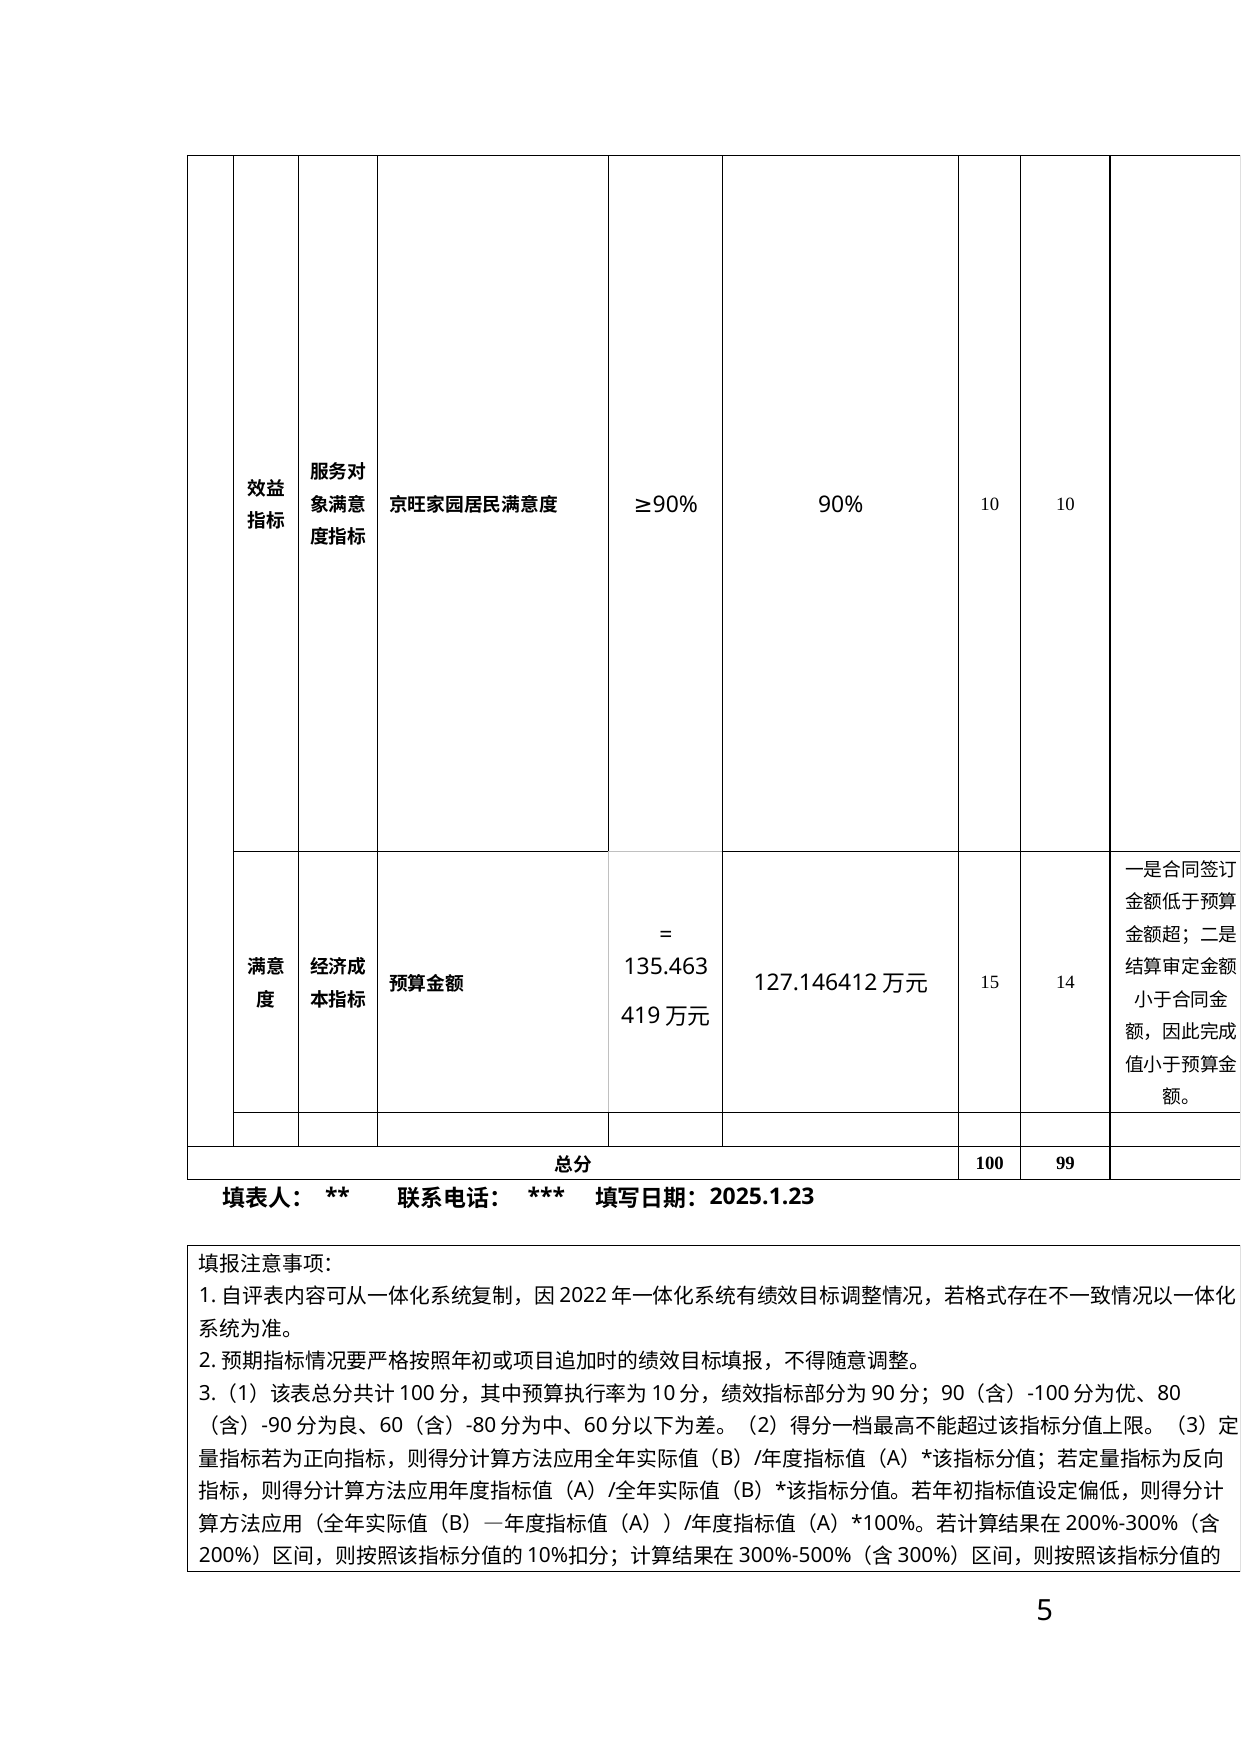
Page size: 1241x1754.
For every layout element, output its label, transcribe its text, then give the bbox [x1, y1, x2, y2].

table_cell [1111, 1147, 1240, 1179]
table_cell 填表人： ** 联系电话： *** 填写日期：2025.1.23 [188, 1180, 1240, 1245]
table_cell [299, 1113, 377, 1146]
table_cell [609, 1113, 722, 1146]
table_cell 99 [1021, 1147, 1109, 1179]
table_cell ≥90% [609, 156, 722, 851]
table_cell 10 [1021, 156, 1109, 851]
table_cell 127.146412万元 [723, 852, 958, 1112]
table_cell [1111, 156, 1240, 851]
table_cell [723, 1113, 958, 1146]
table_cell 满意度 [234, 852, 298, 1112]
table_cell 效益指标 [234, 156, 298, 851]
table_cell [378, 1113, 608, 1146]
table_cell 服务对象满意度指标 [299, 156, 377, 851]
table_cell 90% [723, 156, 958, 851]
table_cell 填报注意事项： 1. 自评表内容可从一体化系统复制，因2022年一体化系统有绩效目标调整情况，若格式存在不一致情况以一体化系统为准。 2. 预期指标情况要严格按照年初或项目追加时的绩效目标填报，不得随意调整。 3.（1）该表总分共计100分，其中预算执行率为10分，绩效指标部分为90分；90（含）-100分为优、80（含）-90分为良、60（含）-80分为中、60分以下为差。（2）得分一档最高不能超过该指标分值上限。（3）定量指标若为正向指标，则得分计算方法应用全年实际值（B）/年度指标值（A）*该指标分值；若定量指标为反向指标，则得分计算方法应用年度指标值（A）/全年实际值（B）*该指标分值。若年初指标值设定偏低，则得分计算方法应用（全年实际值（B）—年度指标值（A））/年度指标值（A）*100%。若计算结果在200%-300%（含200%）区间，则按照该指标分值的10%扣分；计算结果在300%-500%（含300%）区间，则按照该指标分值的20%扣分；计算结果高于500%（含500%），则按照该指标分值的30%扣分。 4.请在“偏差原因分析及改进措施”中说明偏离目标、不能完成目标的原因及拟采取的措施。 [188, 1246, 1240, 1571]
table_cell 100 [959, 1147, 1020, 1179]
table_cell 预算金额 [378, 852, 608, 1112]
table_cell [1021, 1113, 1109, 1146]
table_cell 10 [959, 156, 1020, 851]
table_cell 经济成本指标 [299, 852, 377, 1112]
table_cell 京旺家园居民满意度 [378, 156, 608, 851]
table_cell [1111, 1113, 1240, 1146]
table_cell 总分 [188, 1147, 958, 1179]
table_cell 一是合同签订金额低于预算金额超；二是结算审定金额小于合同金额，因此完成值小于预算金额。 [1111, 852, 1240, 1112]
table_cell 15 [959, 852, 1020, 1112]
table_cell [234, 1113, 298, 1146]
table_cell 14 [1021, 852, 1109, 1112]
table_cell [959, 1113, 1020, 1146]
table_cell =135.463419万元 [609, 852, 722, 1112]
